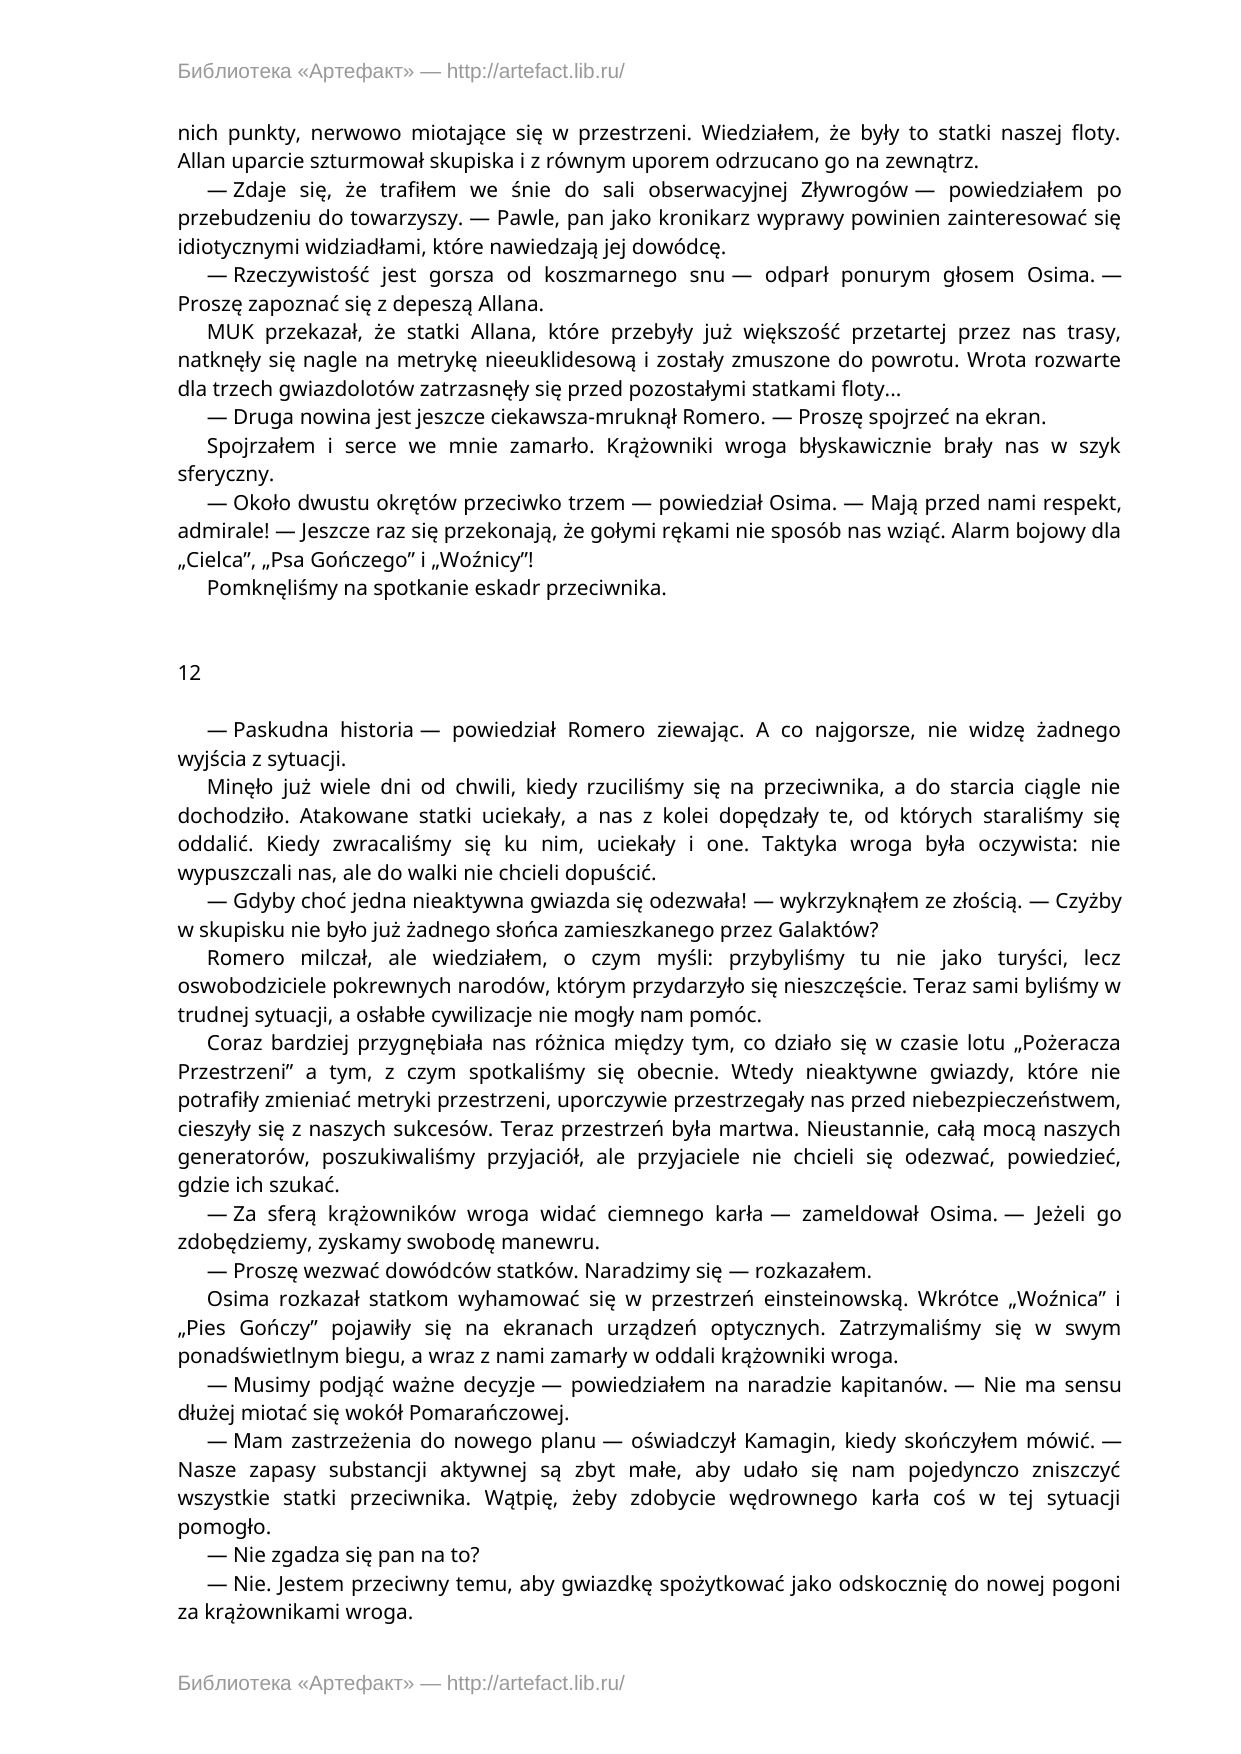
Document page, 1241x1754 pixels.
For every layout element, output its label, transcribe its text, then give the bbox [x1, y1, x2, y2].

text — Około dwustu okrętów przeciwko trzem — powiedział Osima. — Mają przed nami respekt, admirale! — Jeszcze raz się przekonają, że gołymi rękami nie sposób nas wziąć. Alarm bojowy dla „Cielca”, „Psa Gończego” i „Woźnicy”! [177, 488, 1122, 573]
text — Za sferą krążowników wroga widać ciemnego karła — zameldował Osima. — Jeżeli go zdobędziemy, zyskamy swobodę manewru. [177, 1199, 1122, 1256]
text Spojrzałem i serce we mnie zamarło. Krążowniki wroga błyskawicznie brały nas w szyk sferyczny. [177, 431, 1122, 488]
text Coraz bardziej przygnębiała nas różnica między tym, co działo się w czasie lotu „Pożeracza Przestrzeni” a tym, z czym spotkaliśmy się obecnie. Wtedy nieaktywne gwiazdy, które nie potrafiły zmieniać metryki przestrzeni, uporczywie przestrzegały nas przed niebezpieczeństwem, cieszyły się z naszych sukcesów. Teraz przestrzeń była martwa. Nieustannie, całą mocą naszych generatorów, poszukiwaliśmy przyjaciół, ale przyjaciele nie chcieli się odezwać, powiedzieć, gdzie ich szukać. [177, 1028, 1122, 1199]
text — Rzeczywistość jest gorsza od koszmarnego snu — odparł ponurym głosem Osima. — Proszę zapoznać się z depeszą Allana. [177, 260, 1122, 317]
text Minęło już wiele dni od chwili, kiedy rzuciliśmy się na przeciwnika, a do starcia ciągle nie dochodziło. Atakowane statki uciekały, a nas z kolei dopędzały te, od których staraliśmy się oddalić. Kiedy zwracaliśmy się ku nim, uciekały i one. Taktyka wroga była oczywista: nie wypuszczali nas, ale do walki nie chcieli dopuścić. [177, 772, 1122, 886]
text — Zdaje się, że trafiłem we śnie do sali obserwacyjnej Zływrogów — powiedziałem po przebudzeniu do towarzyszy. — Pawle, pan jako kronikarz wyprawy powinien zainteresować się idiotycznymi widziadłami, które nawiedzają jej dowódcę. [177, 175, 1122, 260]
text — Nie. Jestem przeciwny temu, aby gwiazdkę spożytkować jako odskocznię do nowej pogoni za krążownikami wroga. [177, 1569, 1122, 1626]
text — Druga nowina jest jeszcze ciekawsza-mruknął Romero. — Proszę spojrzeć na ekran. [177, 402, 1122, 431]
text Osima rozkazał statkom wyhamować się w przestrzeń einsteinowską. Wkrótce „Woźnica” i „Pies Gończy” pojawiły się na ekranach urządzeń optycznych. Zatrzymaliśmy się w swym ponadświetlnym biegu, a wraz z nami zamarły w oddali krążowniki wroga. [177, 1284, 1122, 1370]
text — Musimy podjąć ważne decyzje — powiedziałem na naradzie kapitanów. — Nie ma sensu dłużej miotać się wokół Pomarańczowej. [177, 1370, 1122, 1427]
text — Paskudna historia — powiedział Romero ziewając. A co najgorsze, nie widzę żadnego wyjścia z sytuacji. [177, 716, 1122, 772]
text Pomknęliśmy na spotkanie eskadr przeciwnika. [177, 573, 1122, 602]
text — Mam zastrzeżenia do nowego planu — oświadczył Kamagin, kiedy skończyłem mówić. — Nasze zapasy substancji aktywnej są zbyt małe, aby udało się nam pojedynczo zniszczyć wszystkie statki przeciwnika. Wątpię, żeby zdobycie wędrownego karła coś w tej sytuacji pomogło. [177, 1427, 1122, 1540]
text — Proszę wezwać dowódców statków. Naradzimy się — rozkazałem. [177, 1256, 1122, 1284]
text MUK przekazał, że statki Allana, które przebyły już większość przetartej przez nas trasy, natknęły się nagle na metrykę nieeuklidesową i zostały zmuszone do powrotu. Wrota rozwarte dla trzech gwiazdolotów zatrzasnęły się przed pozostałymi statkami floty... [177, 317, 1122, 402]
text — Gdyby choć jedna nieaktywna gwiazda się odezwała! — wykrzyknąłem ze złością. — Czyżby w skupisku nie było już żadnego słońca zamieszkanego przez Galaktów? [177, 886, 1122, 943]
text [177, 118, 1122, 175]
text 12 [177, 602, 1122, 716]
text Romero milczał, ale wiedziałem, o czym myśli: przybyliśmy tu nie jako turyści, lecz oswobodziciele pokrewnych narodów, którym przydarzyło się nieszczęście. Teraz sami byliśmy w trudnej sytuacji, a osłabłe cywilizacje nie mogły nam pomóc. [177, 943, 1122, 1028]
text — Nie zgadza się pan na to? [177, 1540, 1122, 1569]
